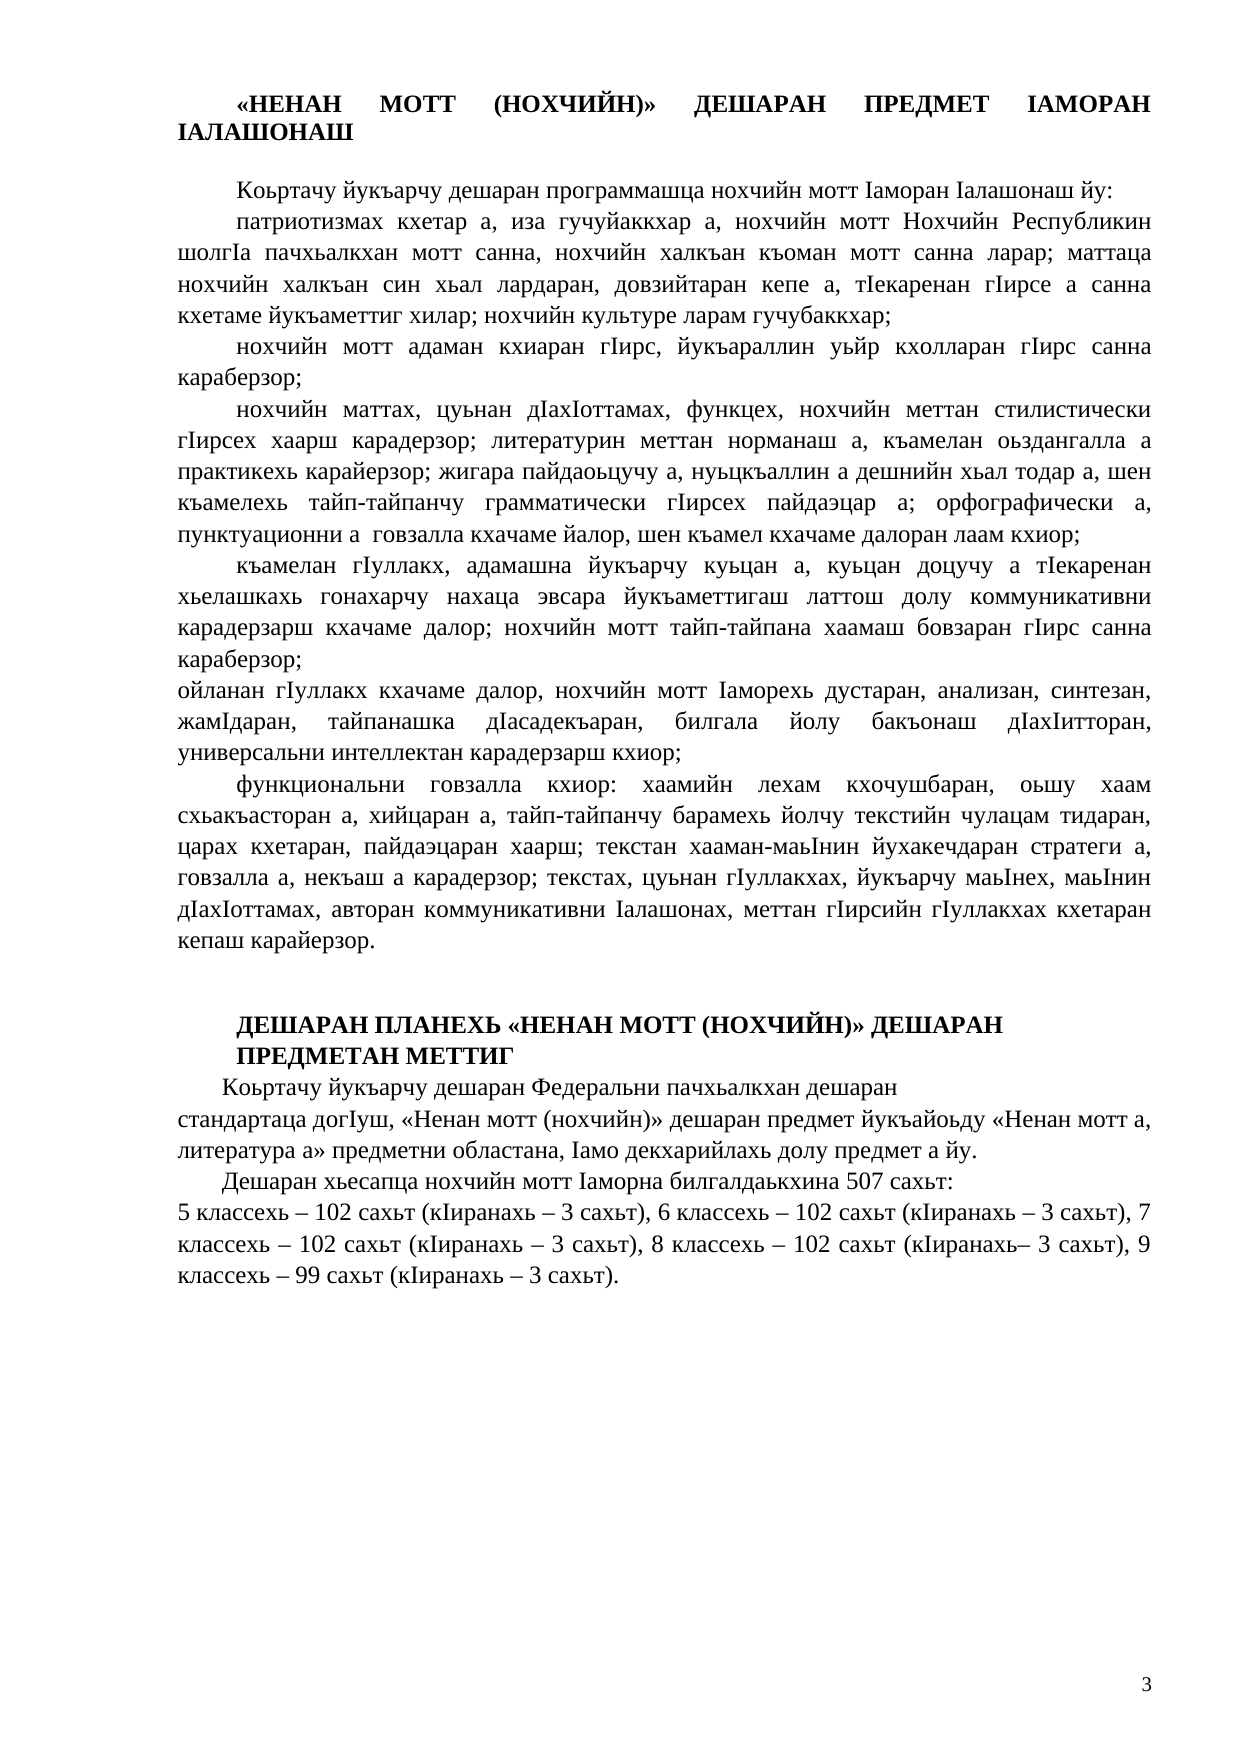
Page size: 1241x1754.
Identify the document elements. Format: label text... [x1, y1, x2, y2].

text 5 классехь – 102 сахьт (кӀиранахь – 3 сахьт), 6 классехь – 102 сахьт (кӀиранахь – 3 сахьт), 7 классехь – 102 сахьт (кӀиранахь – 3 сахьт), 8 классехь – 102 сахьт (кӀиранахь– 3 сахьт), 9 классехь – 99 сахьт (кӀиранахь – 3 сахьт). [177, 1195, 1152, 1289]
text нохчийн маттах, цуьнан дӀахӀоттамах, функцех, нохчийн меттан стилистически гӀирсех хаарш карадерзор; литературин меттан норманаш а, къамелан оьздангалла а практикехь карайерзор; жигара пайдаоьцучу а, нуьцкъаллин а дешнийн хьал тодар а, шен къамелехь тайп-тайпанчу грамматически гӀирсех пайдаэцар а; орфографически а, пунктуационни а говзалла кхачаме йалор, шен къамел кхачаме далоран лаам кхиор; [177, 391, 1152, 547]
text стандартаца догӀуш, «Ненан мотт (нохчийн)» дешаран предмет йукъайоьду «Ненан мотт а, литература а» предметни областана, Ӏамо декхарийлахь долу предмет а йу. [177, 1101, 1152, 1164]
text Коьртачу йукъарчу дешаран Федеральни пачхьалкхан дешаран [177, 1070, 1152, 1101]
text Дешаран хьесапца нохчийн мотт Ӏаморна билгалдаькхина 507 сахьт: [177, 1164, 1152, 1195]
text ДЕШАРАН ПЛАНЕХЬ «НЕНАН МОТТ (НОХЧИЙН)» ДЕШАРАН [177, 1007, 1152, 1039]
text патриотизмах кхетар а, иза гучуйаккхар а, нохчийн мотт Нохчийн Республикин шолгӀа пачхьалкхан мотт санна, нохчийн халкъан къоман мотт санна ларар; маттаца нохчийн халкъан син хьал лардаран, довзийтаран кепе а, тӀекаренан гӀирсе а санна кхетаме йукъаметтиг хилар; нохчийн культуре ларам гучубаккхар; [177, 204, 1152, 329]
text Коьртачу йукъарчу дешаран программашца нохчийн мотт Ӏаморан Ӏалашонаш йу: [177, 175, 1152, 204]
text ойланан гӀуллакх кхачаме далор, нохчийн мотт Ӏаморехь дустаран, анализан, синтезан, жамӀдаран, тайпанашка дӀасадекъаран, билгала йолу бакъонаш дӀахӀитторан, универсальни интеллектан карадерзарш кхиор; [177, 672, 1152, 766]
text къамелан гӀуллакх, адамашна йукъарчу куьцан а, куьцан доцучу а тӀекаренан хьелашкахь гонахарчу нахаца эвсара йукъаметтигаш латтош долу коммуникативни карадерзарш кхачаме далор; нохчийн мотт тайп-тайпана хаамаш бовзаран гӀирс санна караберзор; [177, 547, 1152, 672]
text ПРЕДМЕТАН МЕТТИГ [177, 1039, 1152, 1070]
text функциональни говзалла кхиор: хаамийн лехам кхочушбаран, оьшу хаам схьакъасторан а, хийцаран а, тайп-тайпанчу барамехь йолчу текстийн чулацам тидаран, царах кхетаран, пайдаэцаран хаарш; текстан хааман-маьӀнин йухакечдаран стратеги а, говзалла а, некъаш а карадерзор; текстах, цуьнан гӀуллакхах, йукъарчу маьӀнех, маьӀнин дӀахӀоттамах, авторан коммуникативни Ӏалашонах, меттан гӀирсийн гӀуллакхах кхетаран кепаш карайерзор. [177, 766, 1152, 954]
text «НЕНАН МОТТ (НОХЧИЙН)» ДЕШАРАН ПРЕДМЕТ ӀАМОРАН ӀАЛАШОНАШ [177, 89, 1152, 146]
text нохчийн мотт адаман кхиаран гӀирс, йукъараллин уьйр кхолларан гӀирс санна караберзор; [177, 329, 1152, 391]
